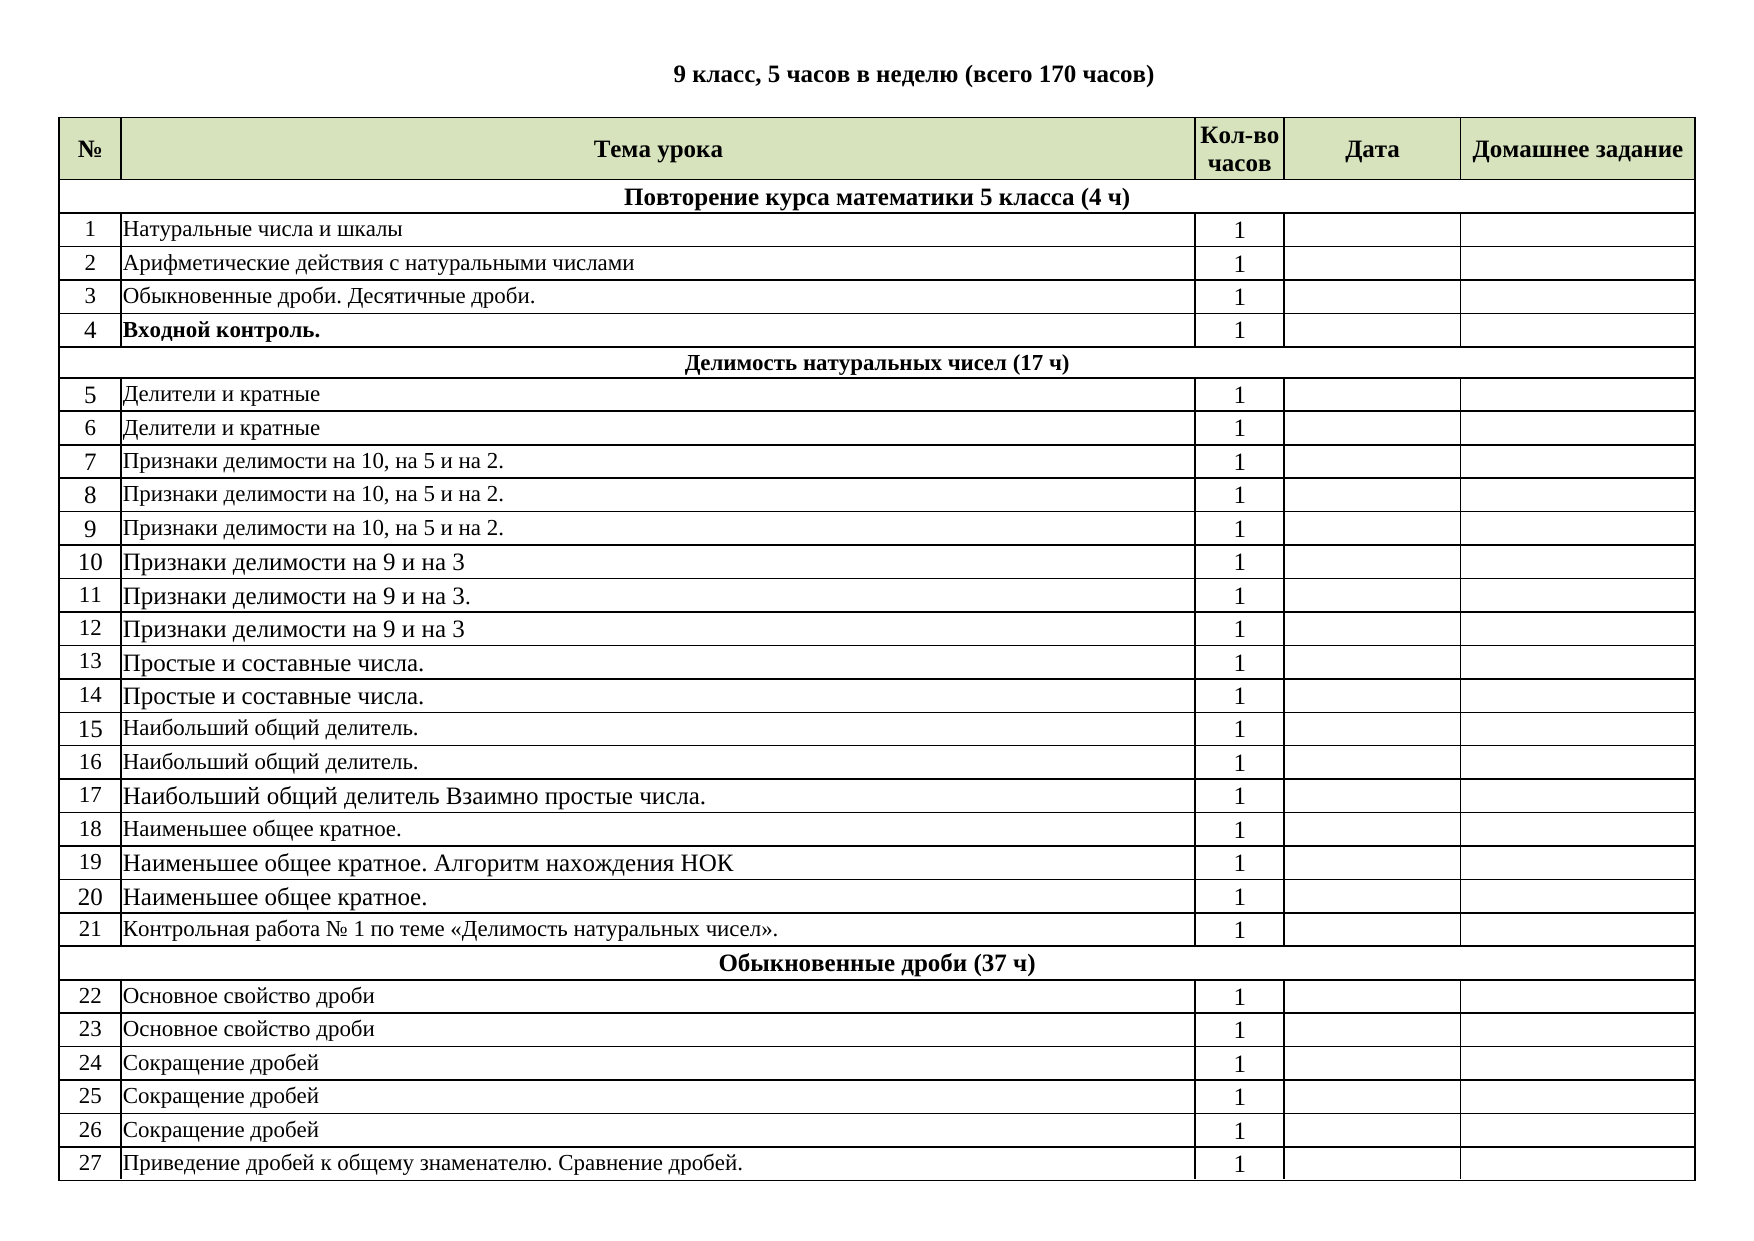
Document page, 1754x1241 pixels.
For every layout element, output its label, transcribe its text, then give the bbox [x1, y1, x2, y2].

table_cell Сокращение дробей [122, 1047, 1194, 1079]
table_cell 1 [1196, 1014, 1283, 1046]
text 9 класс, 5 часов в неделю (всего 170 часов) [59, 59, 1695, 88]
table_cell Признаки делимости на 9 и на 3 [122, 613, 1194, 644]
table_cell 11 [60, 579, 120, 611]
table_cell [1461, 746, 1694, 778]
table_cell Признаки делимости на 10, на 5 и на 2. [122, 512, 1194, 544]
table_cell 8 [60, 479, 120, 511]
table_cell Сокращение дробей [122, 1081, 1194, 1113]
table_cell [1285, 613, 1460, 644]
table_cell [1285, 780, 1460, 812]
table_cell [1461, 214, 1694, 246]
table_cell [1285, 1148, 1460, 1179]
table_cell Наименьшее общее кратное. [122, 880, 1194, 912]
table_cell 1 [1196, 1114, 1283, 1146]
table_cell 16 [60, 746, 120, 778]
table_cell 1 [1196, 314, 1283, 346]
table_cell [1285, 713, 1460, 745]
table_cell 1 [1196, 1081, 1283, 1113]
table_cell [1461, 314, 1694, 346]
table_cell [1461, 613, 1694, 644]
table_cell 18 [60, 813, 120, 845]
table_cell Делимость натуральных чисел (17 ч) [60, 348, 1694, 377]
table_cell [1461, 1114, 1694, 1146]
table_cell Наибольший общий делитель Взаимно простые числа. [122, 780, 1194, 812]
table_cell 6 [60, 412, 120, 444]
table_cell 14 [60, 680, 120, 711]
table_cell 3 [60, 281, 120, 312]
table_cell 1 [1196, 446, 1283, 477]
table_cell Контрольная работа № 1 по теме «Делимость натуральных чисел». [122, 914, 1194, 945]
table_cell 1 [1196, 746, 1283, 778]
table_cell 19 [60, 847, 120, 878]
table_cell [1285, 1014, 1460, 1046]
table_cell [1285, 880, 1460, 912]
table_cell Наименьшее общее кратное. Алгоритм нахождения НОК [122, 847, 1194, 878]
table_cell [1285, 247, 1460, 279]
table_cell [1461, 512, 1694, 544]
table_cell 10 [60, 546, 120, 578]
table_cell [1461, 281, 1694, 312]
table_cell [1285, 680, 1460, 711]
table_cell [1461, 914, 1694, 945]
table_cell 1 [1196, 880, 1283, 912]
table_cell 9 [60, 512, 120, 544]
table_header Домашнее задание [1461, 118, 1694, 179]
table_cell [1285, 579, 1460, 611]
table_cell 1 [1196, 847, 1283, 878]
table_cell Повторение курса математики 5 класса (4 ч) [60, 180, 1694, 212]
table_cell [1285, 914, 1460, 945]
table_cell 1 [1196, 780, 1283, 812]
table_header № [60, 118, 120, 179]
table_cell [1461, 446, 1694, 477]
table_cell 1 [1196, 613, 1283, 644]
table_cell 27 [60, 1148, 120, 1179]
table_cell [1461, 1081, 1694, 1113]
table_cell [1461, 713, 1694, 745]
table_cell [1461, 847, 1694, 878]
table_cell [122, 1148, 1194, 1179]
table_cell 1 [1196, 214, 1283, 246]
table_cell Наибольший общий делитель. [122, 713, 1194, 745]
table_cell Натуральные числа и шкалы [122, 214, 1194, 246]
table_cell Обыкновенные дроби. Десятичные дроби. [122, 281, 1194, 312]
table_cell 1 [1196, 646, 1283, 678]
table_cell 1 [1196, 981, 1283, 1012]
table_cell [1285, 546, 1460, 578]
table_cell Простые и составные числа. [122, 646, 1194, 678]
table_cell 23 [60, 1014, 120, 1046]
table_cell Наибольший общий делитель. [122, 746, 1194, 778]
table_cell [1461, 579, 1694, 611]
table_cell 1 [1196, 281, 1283, 312]
table_cell 21 [60, 914, 120, 945]
table_cell [1461, 646, 1694, 678]
table_cell [1285, 746, 1460, 778]
table_cell 2 [60, 247, 120, 279]
table_cell 1 [1196, 914, 1283, 945]
table_cell [1285, 281, 1460, 312]
table_cell 22 [60, 981, 120, 1012]
table_cell [1285, 847, 1460, 878]
table_cell 1 [1196, 579, 1283, 611]
table_cell [1285, 379, 1460, 410]
table_cell [1285, 1081, 1460, 1113]
table_cell [1285, 446, 1460, 477]
table_cell [1285, 412, 1460, 444]
table_cell 26 [60, 1114, 120, 1146]
table_cell Наименьшее общее кратное. [122, 813, 1194, 845]
table_cell [1285, 981, 1460, 1012]
table_cell [1461, 813, 1694, 845]
table_cell 1 [1196, 1047, 1283, 1079]
table_cell Делители и кратные [122, 412, 1194, 444]
table_cell 17 [60, 780, 120, 812]
table_header Дата [1285, 118, 1460, 179]
table_cell Обыкновенные дроби (37 ч) [60, 947, 1694, 979]
table_cell Признаки делимости на 9 и на 3 [122, 546, 1194, 578]
table_cell [1461, 379, 1694, 410]
table_cell 1 [1196, 479, 1283, 511]
table_cell Признаки делимости на 10, на 5 и на 2. [122, 479, 1194, 511]
table_cell 1 [1196, 379, 1283, 410]
table_cell 1 [1196, 512, 1283, 544]
table_cell 15 [60, 713, 120, 745]
table_cell [1285, 1114, 1460, 1146]
table_cell 1 [60, 214, 120, 246]
table_cell 25 [60, 1081, 120, 1113]
table_cell 1 [1196, 247, 1283, 279]
table_cell [1461, 780, 1694, 812]
table_cell [1461, 247, 1694, 279]
table_cell Простые и составные числа. [122, 680, 1194, 711]
table_cell [1461, 680, 1694, 711]
table_cell [1461, 479, 1694, 511]
table_header Кол-во часов [1196, 118, 1283, 179]
table_cell 24 [60, 1047, 120, 1079]
table_cell Основное свойство дроби [122, 981, 1194, 1012]
table_cell [1461, 412, 1694, 444]
table_cell [1285, 813, 1460, 845]
table_cell [1461, 1148, 1694, 1179]
table_cell Входной контроль. [122, 314, 1194, 346]
table_cell Признаки делимости на 10, на 5 и на 2. [122, 446, 1194, 477]
table_cell 12 [60, 613, 120, 644]
table_cell 1 [1196, 546, 1283, 578]
table_cell [1285, 1047, 1460, 1079]
table_cell 4 [60, 314, 120, 346]
table_cell Сокращение дробей [122, 1114, 1194, 1146]
table_cell 7 [60, 446, 120, 477]
table_cell [1285, 512, 1460, 544]
table_cell Признаки делимости на 9 и на 3. [122, 579, 1194, 611]
table_cell 1 [1196, 1148, 1283, 1179]
table_cell [1461, 546, 1694, 578]
table_cell [1461, 880, 1694, 912]
table_cell [1285, 646, 1460, 678]
table_cell [1285, 314, 1460, 346]
table_cell 13 [60, 646, 120, 678]
table_cell Делители и кратные [122, 379, 1194, 410]
table_cell Арифметические действия с натуральными числами [122, 247, 1194, 279]
table_cell 1 [1196, 680, 1283, 711]
table_cell [1285, 214, 1460, 246]
table_cell [1461, 1047, 1694, 1079]
table_cell [1461, 1014, 1694, 1046]
table_cell [1461, 981, 1694, 1012]
table_cell 20 [60, 880, 120, 912]
table_cell 1 [1196, 813, 1283, 845]
table_cell 1 [1196, 412, 1283, 444]
table_cell 5 [60, 379, 120, 410]
table_cell Основное свойство дроби [122, 1014, 1194, 1046]
table_header Тема урока [122, 118, 1194, 179]
table_cell 1 [1196, 713, 1283, 745]
table_cell [1285, 479, 1460, 511]
